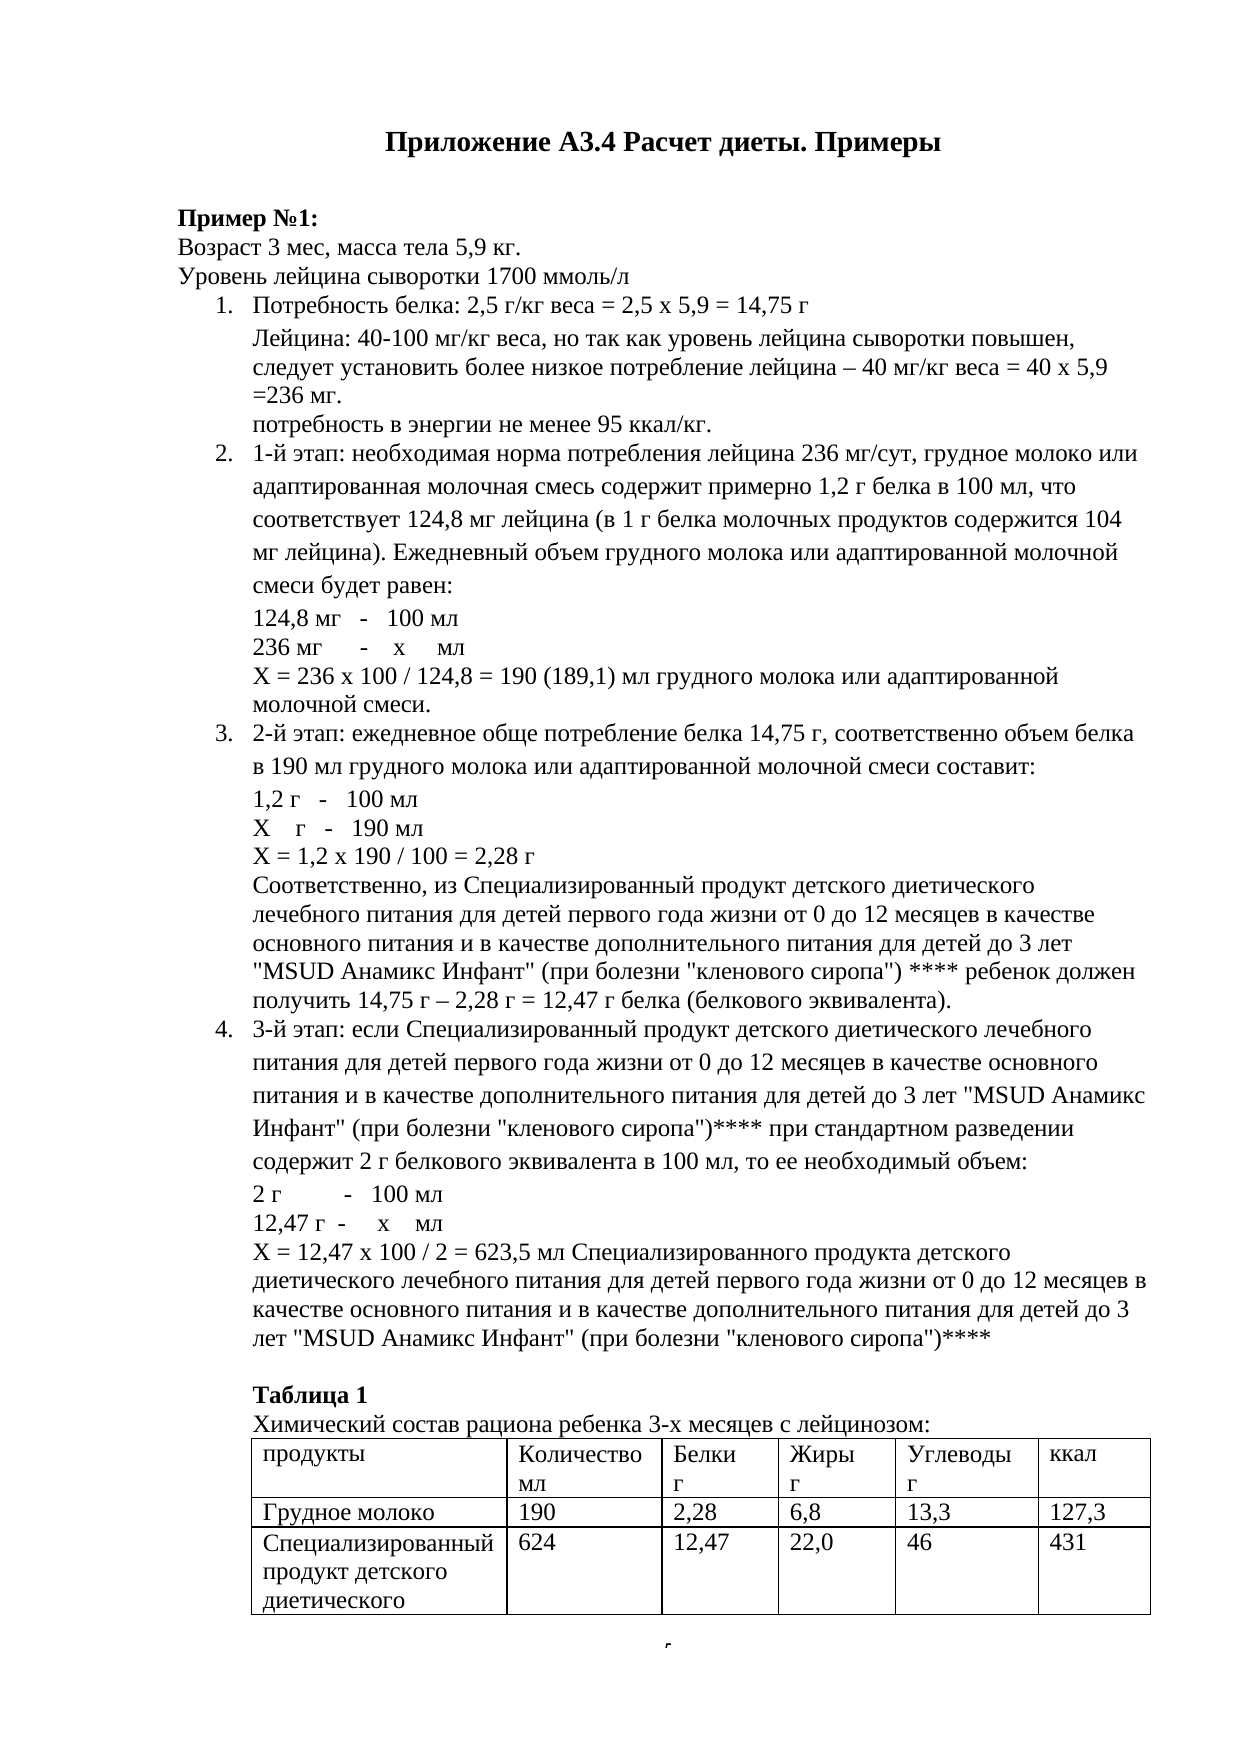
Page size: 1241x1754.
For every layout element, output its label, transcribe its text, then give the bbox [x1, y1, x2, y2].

subtitle Таблица 1 [252, 1381, 1152, 1409]
table_header Углеводы г [896, 1439, 1038, 1497]
table_cell Специализированный продукт детского диетического [252, 1528, 506, 1614]
text потребность в энергии не менее 95 ккал/кг. [252, 409, 1152, 438]
table_header Белки г [663, 1439, 778, 1497]
text Х = 236 х 100 / 124,8 = 190 (189,1) мл грудного молока или адаптированной молочной смеси. [252, 661, 1151, 718]
table_cell 46 [896, 1528, 1038, 1614]
text Соответственно, из Специализированный продукт детского диетического лечебного питания для детей первого года жизни от 0 до 12 месяцев в качестве основного питания и в качестве дополнительного питания для детей до 3 лет "MSUD Анамикс Инфант" (при болезни "кленового сиропа") **** ребенок должен получить 14,75 г – 2,28 г = 12,47 г белка (белкового эквивалента). [252, 870, 1140, 1014]
text Химический состав рациона ребенка 3-х месяцев с лейцинозом: [252, 1409, 1152, 1438]
text Возраст 3 мес, масса тела 5,9 кг. [177, 233, 1163, 261]
table_cell 6,8 [779, 1498, 895, 1526]
table_cell 190 [508, 1498, 661, 1526]
table_header Жиры г [779, 1439, 895, 1497]
text =236 мг. [252, 381, 1152, 409]
subtitle Пример №1: [177, 204, 1163, 233]
table_cell 13,3 [896, 1498, 1038, 1526]
table_cell 431 [1039, 1528, 1150, 1614]
table_cell 12,47 [663, 1528, 778, 1614]
text Лейцина: 40-100 мг/кг веса, но так как уровень лейцина сыворотки повышен, следует установить более низкое потребление лейцина – 40 мг/кг веса = 40 х 5,9 [252, 323, 1151, 381]
list 3-й этап: если Специализированный продукт детского диетического лечебного питания для детей первого года жизни от 0 до 12 месяцев в качестве основного питания и в качестве дополнительного питания для детей до 3 лет "MSUD Анамикс Инфант" (при болезни "кленового сиропа")**** при стандартном разведении содержит 2 г белкового эквивалента в 100 мл, то ее необходимый объем: [215, 1014, 1149, 1175]
table_cell 22,0 [779, 1528, 895, 1614]
table_cell 2,28 [663, 1498, 778, 1526]
text 124,8 мг - 100 мл 236 мг - х мл [252, 603, 465, 661]
list 2-й этап: ежедневное обще потребление белка 14,75 г, соответственно объем белка в 190 мл грудного молока или адаптированной молочной смеси составит: [215, 718, 1136, 780]
subtitle Приложение А3.4 Расчет диеты. Примеры [177, 124, 1163, 158]
text 2 г - 100 мл 12,47 г - х мл [252, 1179, 443, 1237]
table_header Количество мл [508, 1439, 661, 1497]
table_header продукты [252, 1439, 506, 1497]
text Уровень лейцина сыворотки 1700 ммоль/л [177, 261, 1163, 290]
list Потребность белка: 2,5 г/кг веса = 2,5 х 5,9 = 14,75 г [215, 290, 1163, 319]
table_cell 624 [508, 1528, 661, 1614]
table_cell Грудное молоко [252, 1498, 506, 1526]
table_header ккал [1039, 1439, 1150, 1497]
text 1,2 г - 100 мл Х г - 190 мл [252, 784, 423, 841]
table_cell 127,3 [1039, 1498, 1150, 1526]
list 1-й этап: необходимая норма потребления лейцина 236 мг/сут, грудное молоко или адаптированная молочная смесь содержит примерно 1,2 г белка в 100 мл, что соответствует 124,8 мг лейцина (в 1 г белка молочных продуктов содержится 104 мг лейцина). Ежедневный объем грудного молока или адаптированной молочной смеси будет равен: [215, 438, 1143, 599]
text Х = 1,2 х 190 / 100 = 2,28 г [252, 841, 1152, 870]
text Х = 12,47 х 100 / 2 = 623,5 мл Специализированного продукта детского диетического лечебного питания для детей первого года жизни от 0 до 12 месяцев в качестве основного питания и в качестве дополнительного питания для детей до 3 лет "MSUD Анамикс Инфант" (при болезни "кленового сиропа")**** [252, 1237, 1151, 1352]
